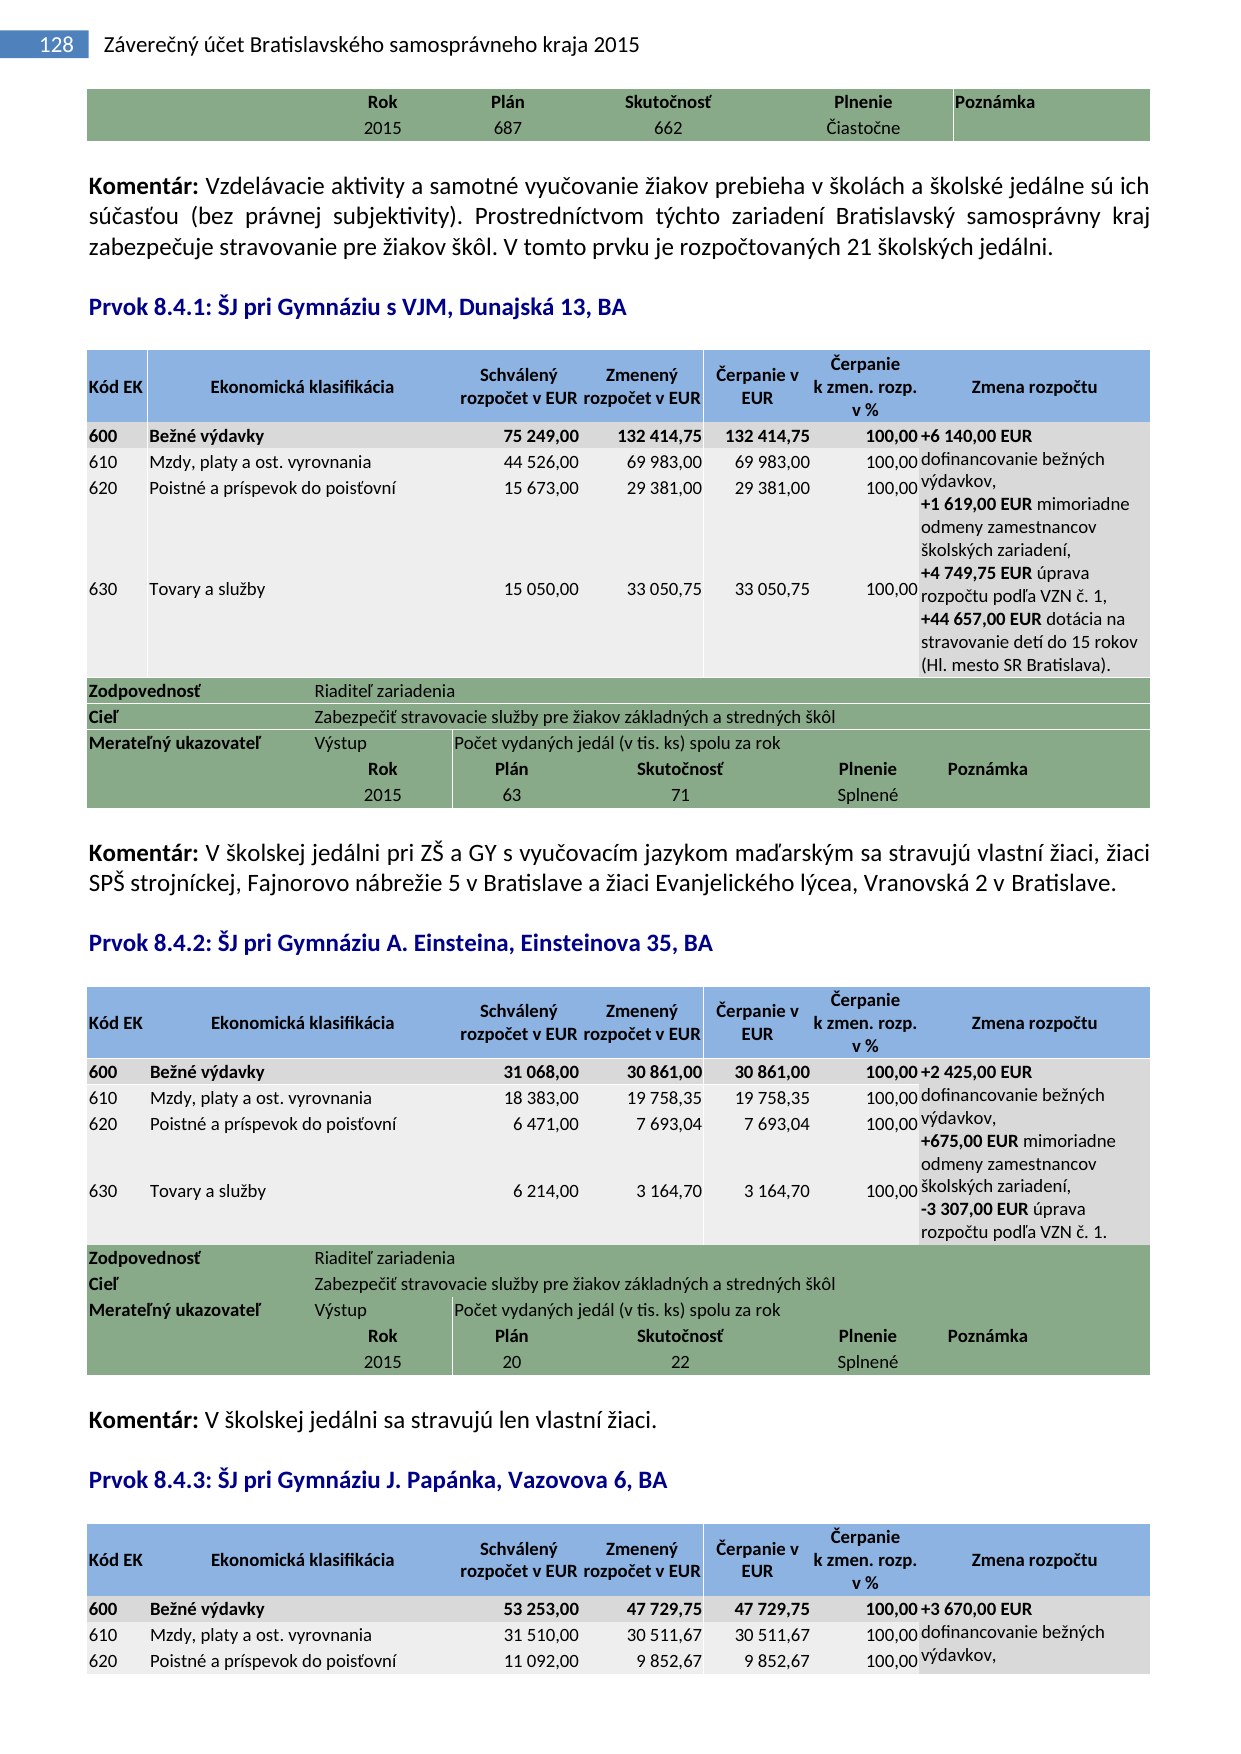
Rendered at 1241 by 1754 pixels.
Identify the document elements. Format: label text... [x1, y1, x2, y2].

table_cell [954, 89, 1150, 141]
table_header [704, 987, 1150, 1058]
text Prvok 8.4.1: ŠJ pri Gymnáziu s VJM, Dunajská 13, BA [89, 291, 1152, 321]
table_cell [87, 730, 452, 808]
text Prvok 8.4.2: ŠJ pri Gymnáziu A. Einsteina, Einsteinova 35, BA [89, 927, 1152, 957]
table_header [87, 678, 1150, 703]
text Komentár: V školskej jedálni pri ZŠ a GY s vyučovacím jazykom maďarským sa stravujú vlastní žiaci, žiaci SPŠ strojníckej, Fajnorovo nábrežie 5 v Bratislave a žiaci Evanjelického lýcea, Vranovská 2 v Bratislave. [89, 837, 1152, 898]
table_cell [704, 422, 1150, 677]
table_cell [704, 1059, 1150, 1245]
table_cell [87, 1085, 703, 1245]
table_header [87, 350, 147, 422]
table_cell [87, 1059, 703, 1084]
text Prvok 8.4.3: ŠJ pri Gymnáziu J. Papánka, Vazovova 6, BA [89, 1464, 1152, 1494]
text Komentár: V školskej jedálni sa stravujú len vlastní žiaci. [89, 1404, 1152, 1435]
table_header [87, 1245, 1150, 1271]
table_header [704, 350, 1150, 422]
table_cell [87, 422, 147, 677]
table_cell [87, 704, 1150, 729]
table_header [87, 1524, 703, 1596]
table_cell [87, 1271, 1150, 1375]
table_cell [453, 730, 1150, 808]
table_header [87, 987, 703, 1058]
text Komentár: Vzdelávacie aktivity a samotné vyučovanie žiakov prebieha v školách a školské jedálne sú ich súčasťou (bez právnej subjektivity). Prostredníctvom týchto zariadení Bratislavský samosprávny kraj zabezpečuje stravovanie pre žiakov škôl. V tomto prvku je rozpočtovaných 21 školských jedálni. [89, 170, 1152, 261]
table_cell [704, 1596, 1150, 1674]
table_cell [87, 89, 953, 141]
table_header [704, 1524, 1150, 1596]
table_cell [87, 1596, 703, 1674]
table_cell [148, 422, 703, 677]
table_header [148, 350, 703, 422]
